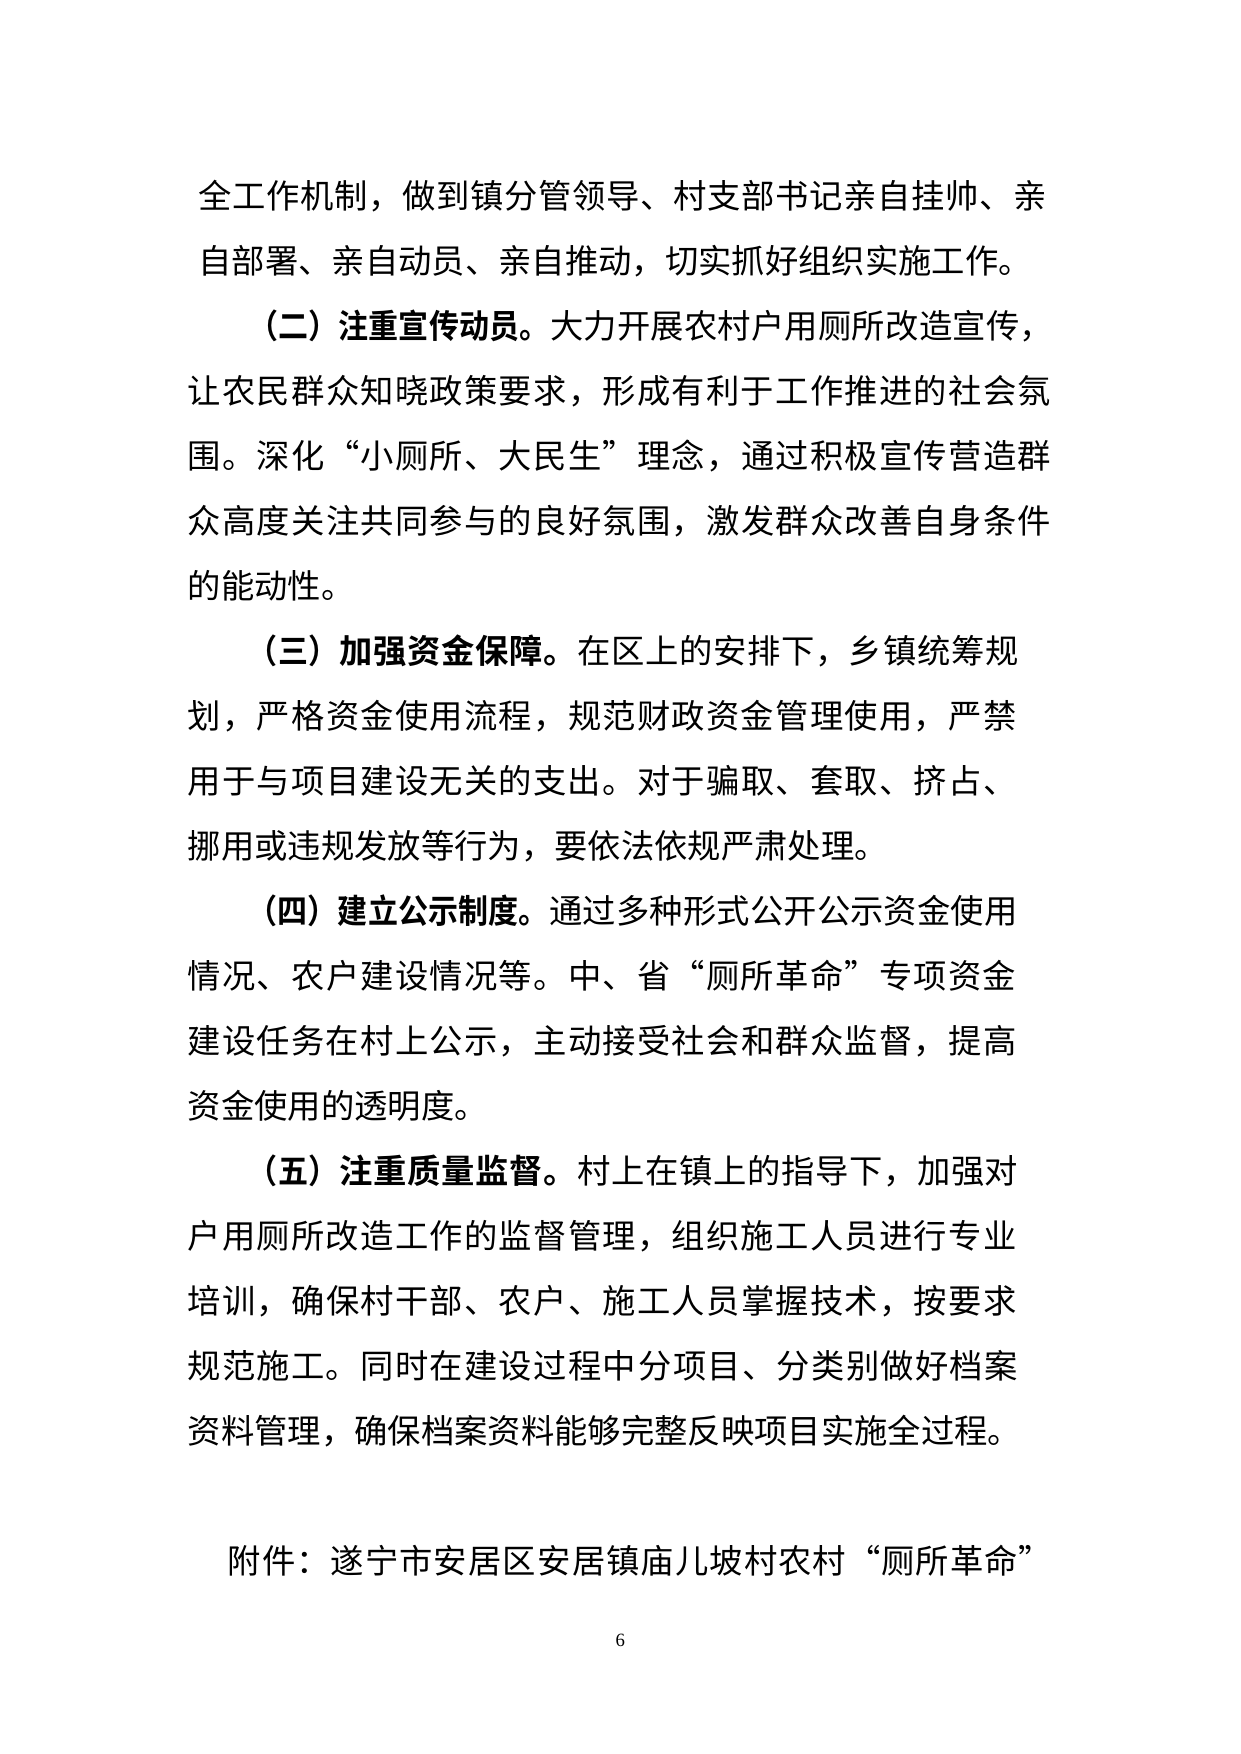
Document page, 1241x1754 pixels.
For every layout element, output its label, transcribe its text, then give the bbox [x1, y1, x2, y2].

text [187, 1527, 1053, 1592]
text （三）加强资金保障。在区上的安排下，乡镇统筹规划，严格资金使用流程，规范财政资金管理使用，严禁用于与项目建设无关的支出。对于骗取、套取、挤占、挪用或违规发放等行为，要依法依规严肃处理。 [187, 617, 1018, 877]
text （二）注重宣传动员。大力开展农村户用厕所改造宣传，让农民群众知晓政策要求，形成有利于工作推进的社会氛围。深化“小厕所、大民生”理念，通过积极宣传营造群众高度关注共同参与的良好氛围，激发群众改善自身条件的能动性。 [187, 292, 1053, 617]
text （四）建立公示制度。通过多种形式公开公示资金使用情况、农户建设情况等。中、省“厕所革命”专项资金建设任务在村上公示，主动接受社会和群众监督，提高资金使用的透明度。 [187, 877, 1018, 1137]
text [198, 162, 1047, 292]
text （五）注重质量监督。村上在镇上的指导下，加强对户用厕所改造工作的监督管理，组织施工人员进行专业培训，确保村干部、农户、施工人员掌握技术，按要求规范施工。同时在建设过程中分项目、分类别做好档案资料管理，确保档案资料能够完整反映项目实施全过程。 [187, 1137, 1018, 1462]
